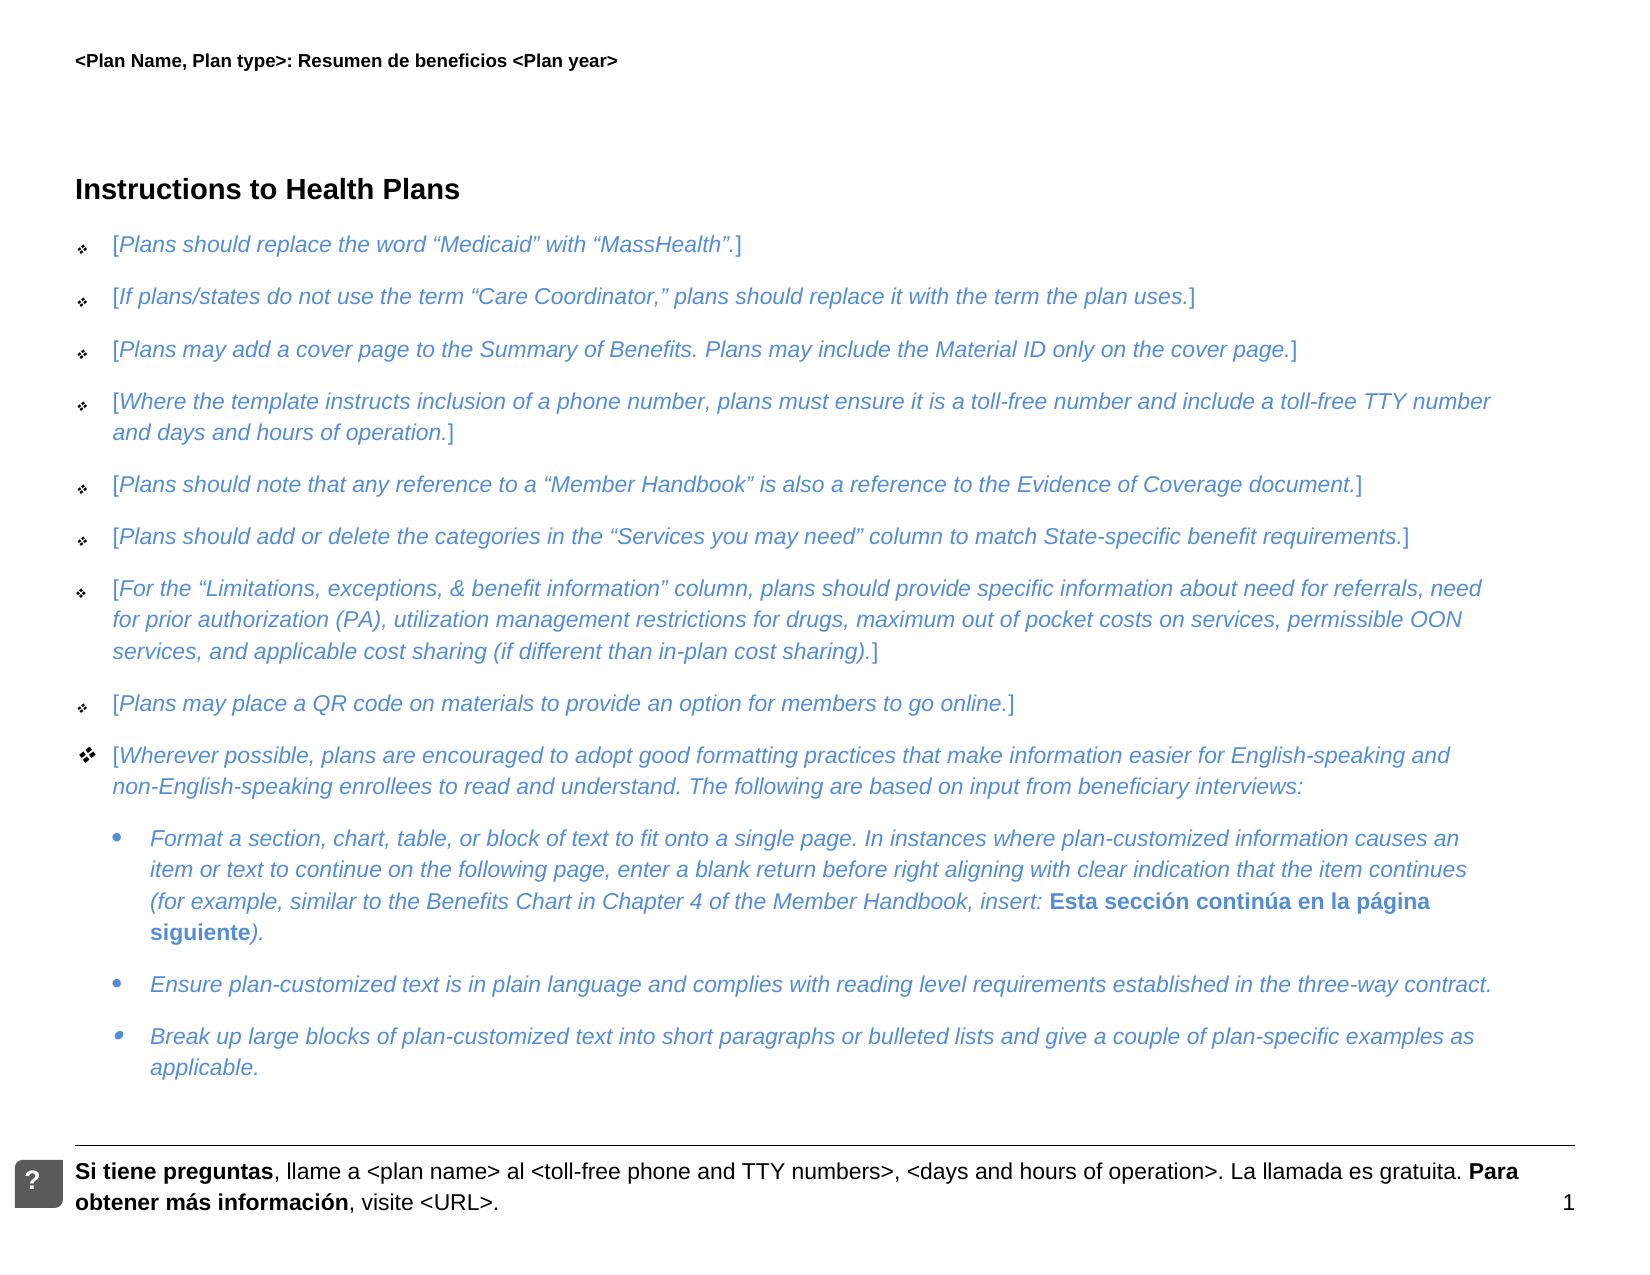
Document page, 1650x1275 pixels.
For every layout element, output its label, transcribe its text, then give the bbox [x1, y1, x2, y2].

text [Plans should note that any reference to a “Member Handbook” is also a reference to the Evidence of Coverage document.] [75, 467, 1500, 499]
list [Wherever possible, plans are encouraged to adopt good formatting practices that make information easier for English-speaking and non-English-speaking enrollees to read and understand. The following are based on input from beneficiary interviews: [75, 738, 1500, 801]
list Ensure plan-customized text is in plain language and complies with reading level requirements established in the three-way contract. [112, 967, 1500, 999]
list Format a section, chart, table, or block of text to fit onto a single page. In instances where plan-customized information causes an item or text to continue on the following page, enter a blank return before right aligning with clear indication that the item continues (for example, similar to the Benefits Chart in Chapter 4 of the Member Handbook, insert: Esta sección continúa en la página siguiente). [112, 822, 1500, 947]
text [Plans should replace the word “Medicaid” with “MassHealth”.] [75, 228, 1500, 259]
text [Plans should add or delete the categories in the “Services you may need” column to match State-specific benefit requirements.] [75, 519, 1500, 551]
text [Plans may add a cover page to the Summary of Benefits. Plans may include the Material ID only on the cover page.] [75, 332, 1500, 363]
text Instructions to Health Plans [75, 169, 1575, 207]
text [Plans may place a QR code on materials to provide an option for members to go online.] [75, 686, 1500, 717]
list Break up large blocks of plan-customized text into short paragraphs or bulleted lists and give a couple of plan-specific examples as applicable. [112, 1019, 1500, 1082]
text [If plans/states do not use the term “Care Coordinator,” plans should replace it with the term the plan uses.] [75, 280, 1500, 311]
text [For the “Limitations, exceptions, & benefit information” column, plans should provide specific information about need for referrals, need for prior authorization (PA), utilization management restrictions for drugs, maximum out of pocket costs on services, permissible OON services, and applicable cost sharing (if different than in-plan cost sharing).] [75, 572, 1500, 665]
text [Where the template instructs inclusion of a phone number, plans must ensure it is a toll-free number and include a toll-free TTY number and days and hours of operation.] [75, 384, 1500, 447]
